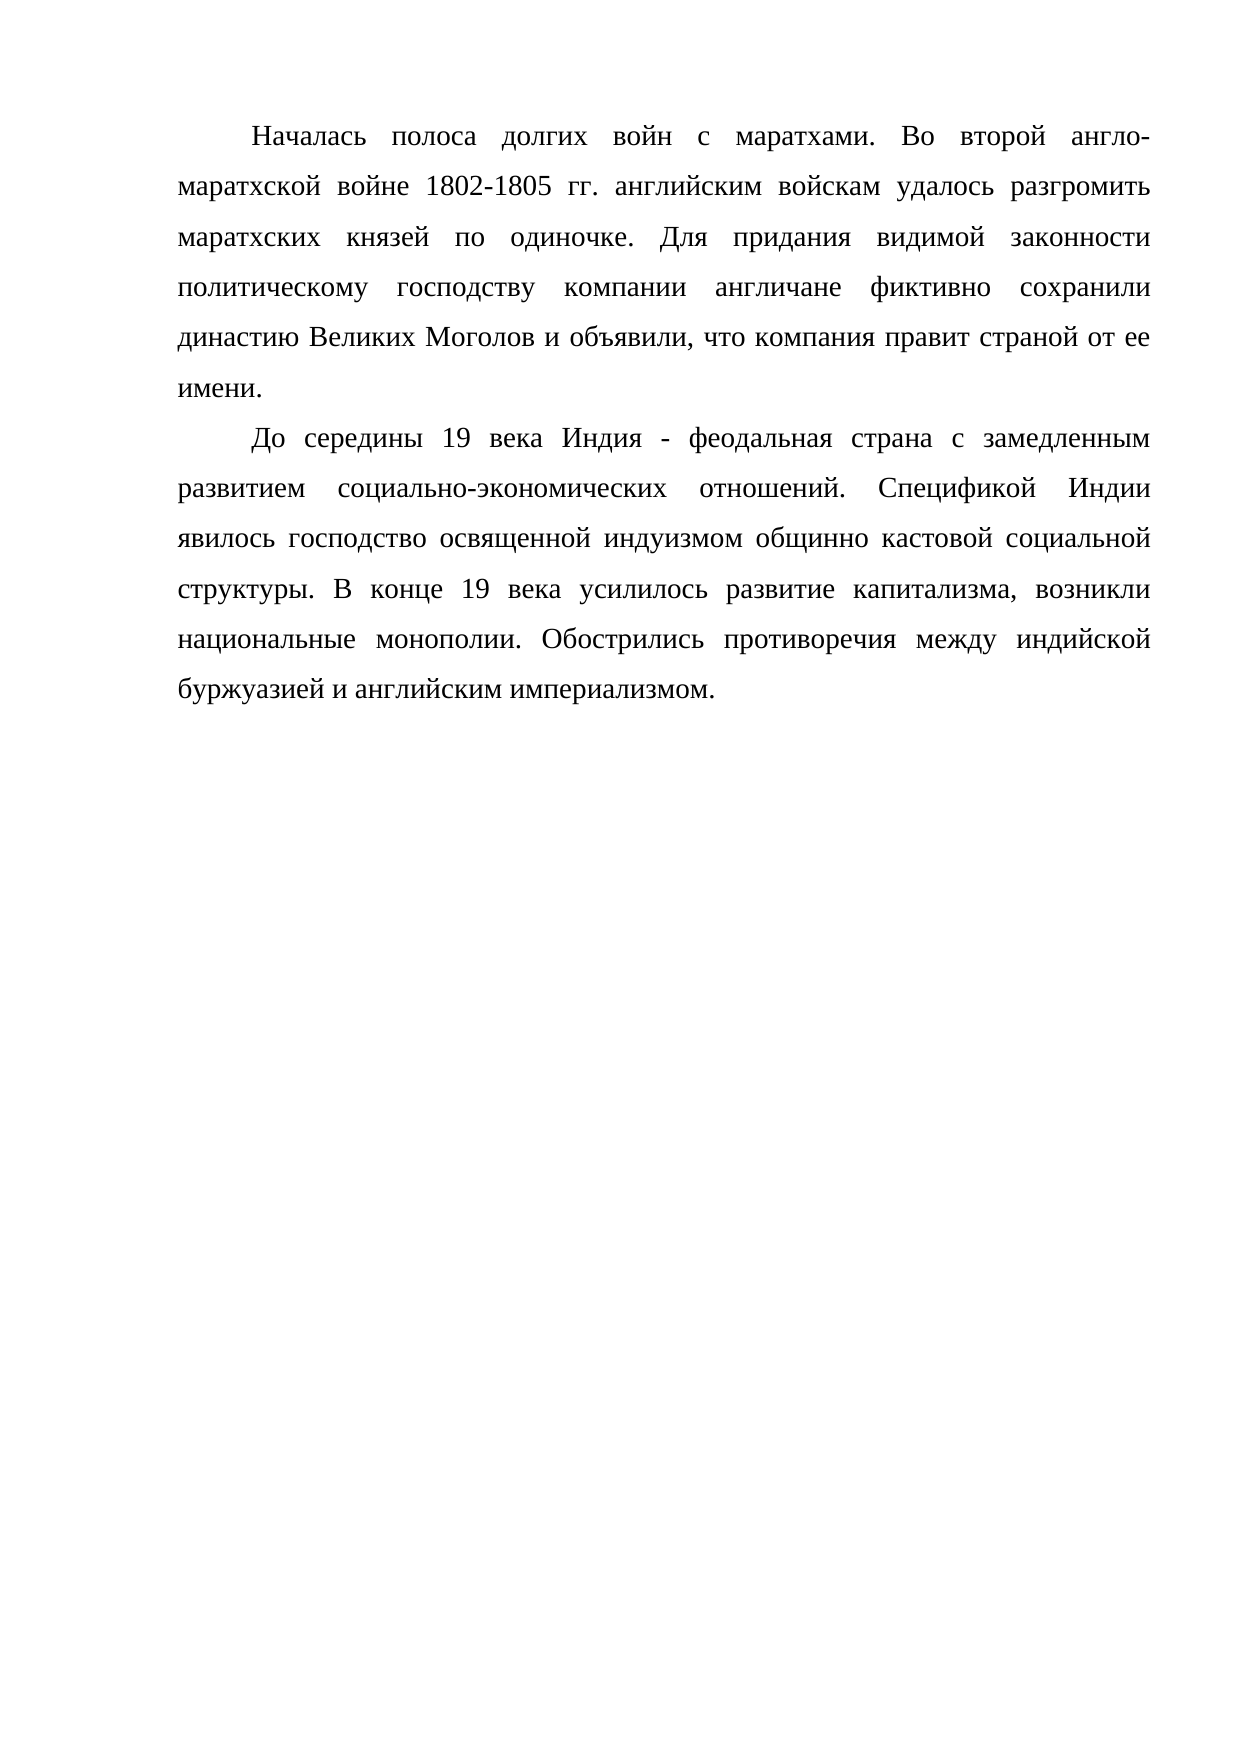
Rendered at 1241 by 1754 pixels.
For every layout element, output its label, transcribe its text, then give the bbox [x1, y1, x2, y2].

text Началась полоса долгих войн с маратхами. Во второй англо-маратхской войне 1802-1805 гг. английским войскам удалось разгромить маратхских князей по одиночке. Для придания видимой законности политическому господству компании англичане фиктивно сохранили династию Великих Моголов и объявили, что компания правит страной от ее имени. [177, 118, 1152, 403]
text До середины 19 века Индия - феодальная страна с замедленным развитием социально-экономических отношений. Спецификой Индии явилось господство освященной индуизмом общинно кастовой социальной структуры. В конце 19 века усилилось развитие капитализма, возникли национальные монополии. Обострились противоречия между индийской буржуазией и английским империализмом. [177, 420, 1152, 705]
